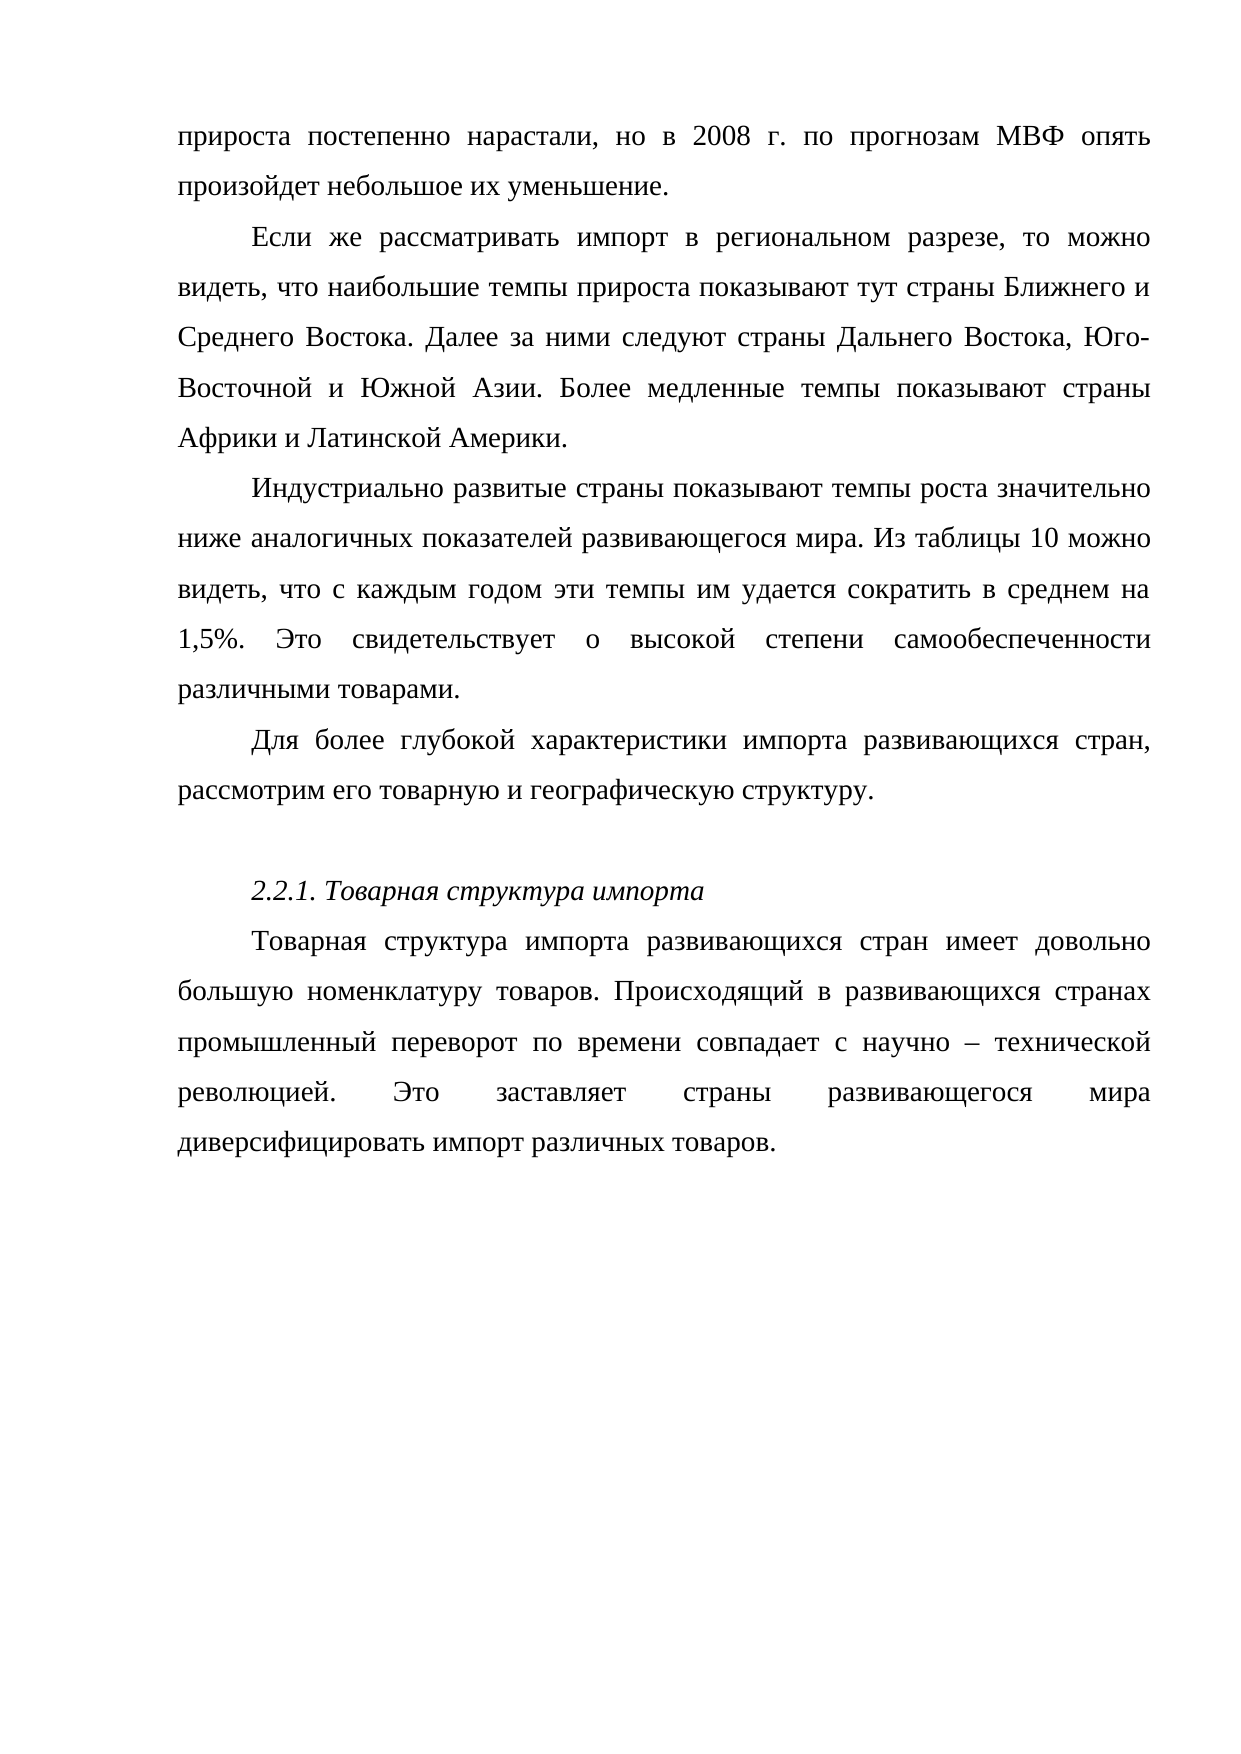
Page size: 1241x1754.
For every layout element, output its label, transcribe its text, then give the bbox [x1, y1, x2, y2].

text Для более глубокой характеристики импорта развивающихся стран, рассмотрим его товарную и географическую структуру. [177, 722, 1152, 806]
text Индустриально развитые страны показывают темпы роста значительно ниже аналогичных показателей развивающегося мира. Из таблицы 10 можно видеть, что с каждым годом эти темпы им удается сократить в среднем на 1,5%. Это свидетельствует о высокой степени самообеспеченности различными товарами. [177, 470, 1152, 705]
text 2.2.1. Товарная структура импорта [177, 873, 1152, 906]
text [177, 118, 1152, 202]
text Если же рассматривать импорт в региональном разрезе, то можно видеть, что наибольшие темпы прироста показывают тут страны Ближнего и Среднего Востока. Далее за ними следуют страны Дальнего Востока, Юго-Восточной и Южной Азии. Более медленные темпы показывают страны Африки и Латинской Америки. [177, 219, 1152, 453]
text Товарная структура импорта развивающихся стран имеет довольно большую номенклатуру товаров. Происходящий в развивающихся странах промышленный переворот по времени совпадает с научно – технической революцией. Это заставляет страны развивающегося мира диверсифицировать импорт различных товаров. [177, 923, 1152, 1158]
